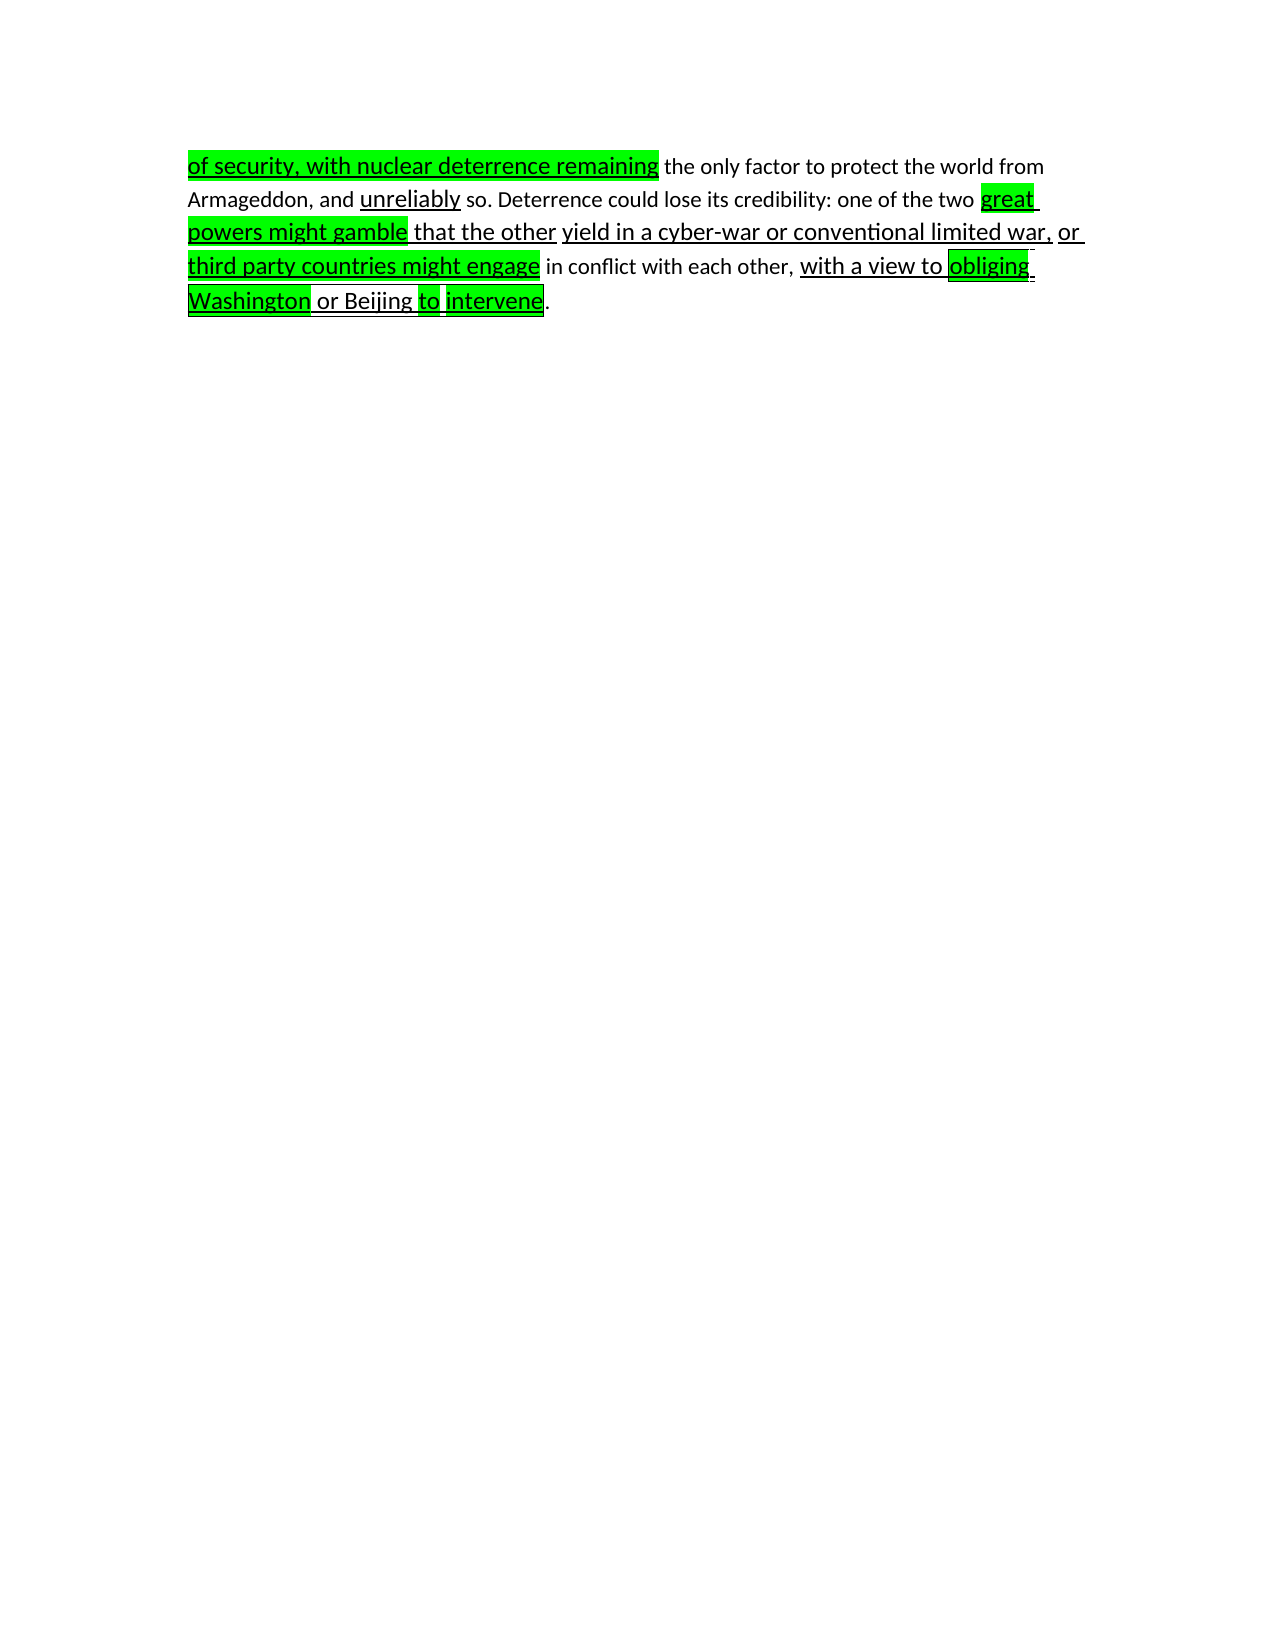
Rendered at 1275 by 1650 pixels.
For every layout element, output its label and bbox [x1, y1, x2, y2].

text [187, 150, 1087, 317]
